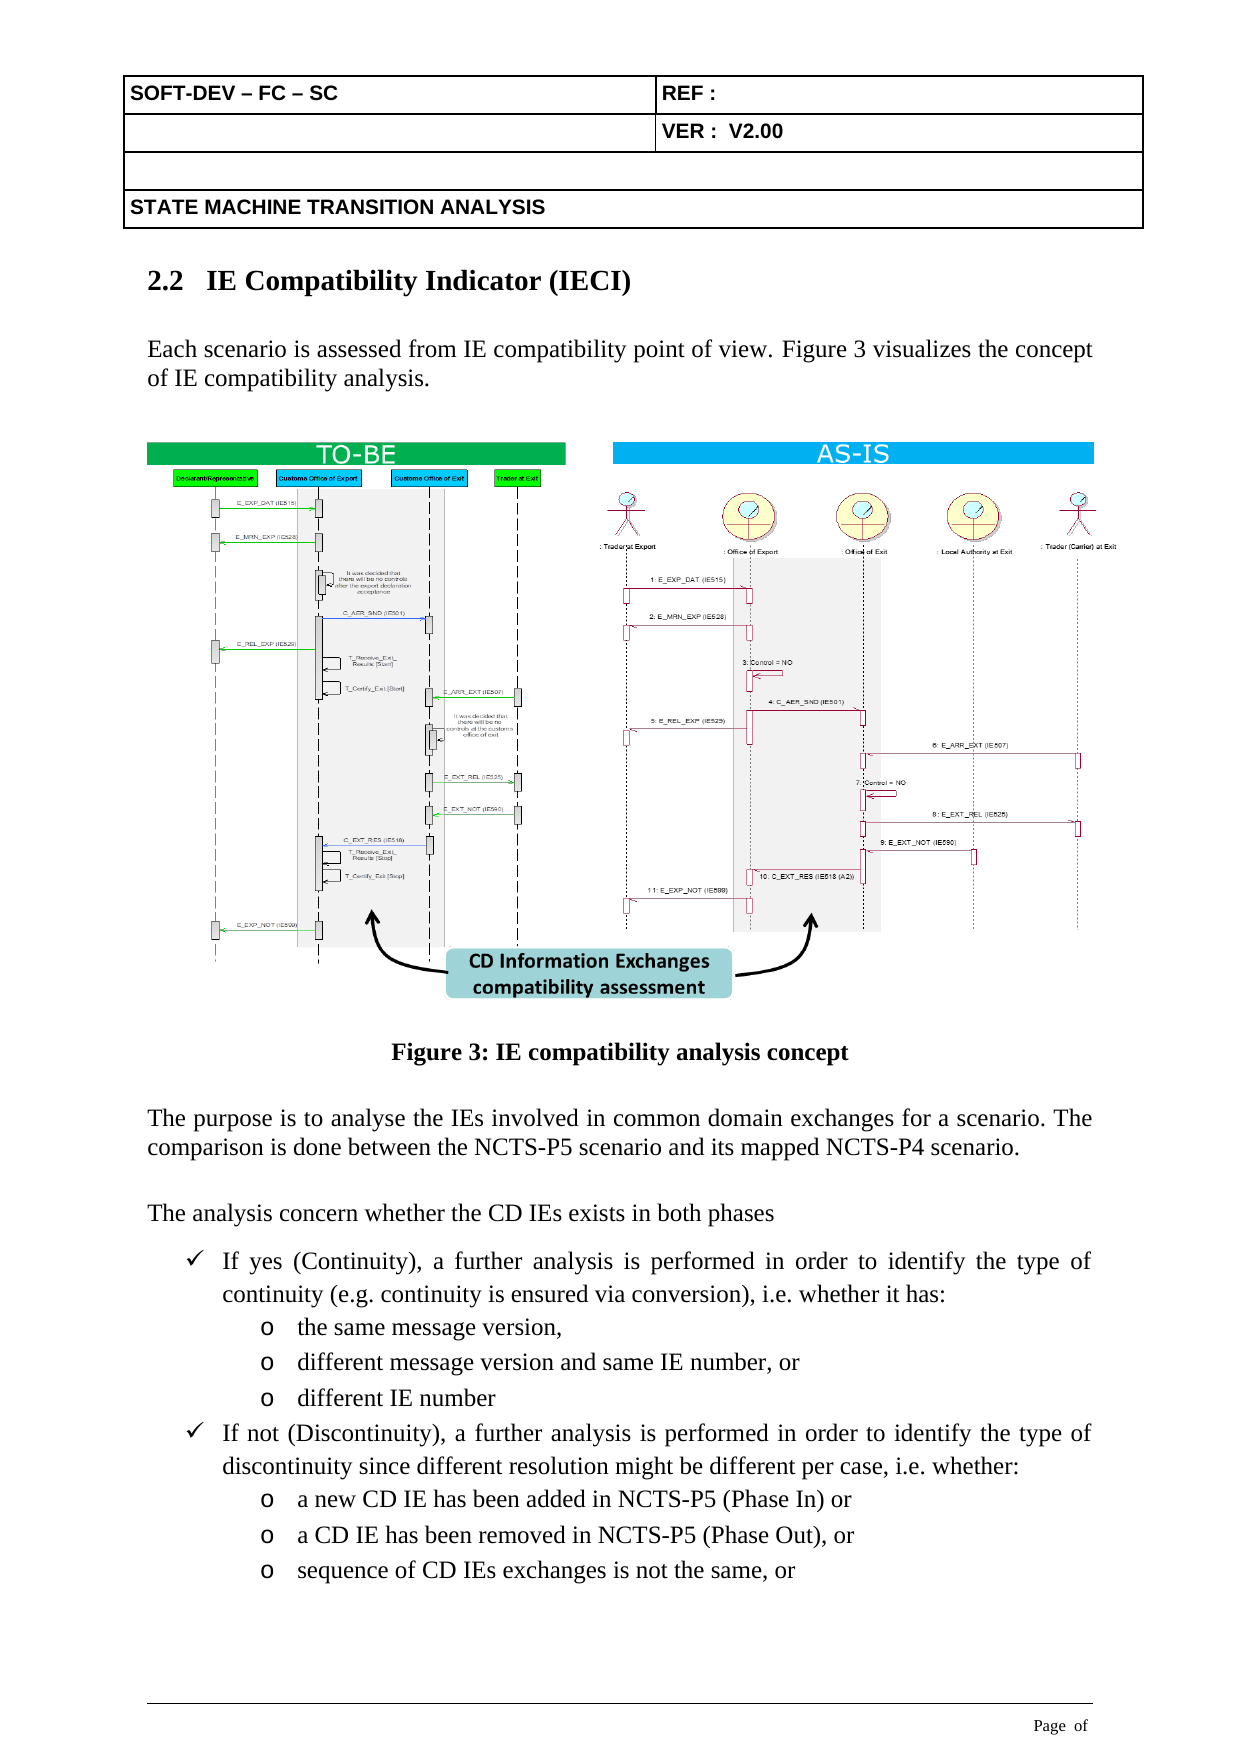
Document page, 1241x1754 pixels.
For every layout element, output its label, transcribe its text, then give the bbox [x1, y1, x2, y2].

list different IE number [259, 1383, 1093, 1414]
text Figure 3: IE compatibility analysis concept [147, 1037, 1093, 1066]
text Each scenario is assessed from IE compatibility point of view. Figure 3 visualizes the concept of IE compatibility analysis. [147, 334, 1093, 392]
list If yes (Continuity), a further analysis is performed in order to identify the type of continuity (e.g. continuity is ensured via conversion), i.e. whether it has: [184, 1246, 1093, 1308]
list different message version and same IE number, or [259, 1347, 1093, 1378]
list a CD IE has been removed in NCTS-P5 (Phase Out), or [259, 1520, 1093, 1551]
list sequence of CD IEs exchanges is not the same, or [259, 1555, 1093, 1586]
list the same message version, [259, 1312, 1093, 1343]
list a new CD IE has been added in NCTS-P5 (Phase In) or [259, 1484, 1093, 1515]
subtitle IE Compatibility Indicator (IECI) [147, 263, 1093, 297]
text The analysis concern whether the CD IEs exists in both phases [147, 1198, 1093, 1227]
picture [147, 429, 1132, 1013]
list If not (Discontinuity), a further analysis is performed in order to identify the type of discontinuity since different resolution might be different per case, i.e. whether: [184, 1418, 1093, 1480]
text The purpose is to analyse the IEs involved in common domain exchanges for a scenario. The comparison is done between the NCTS-P5 scenario and its mapped NCTS-P4 scenario. [147, 1103, 1093, 1161]
